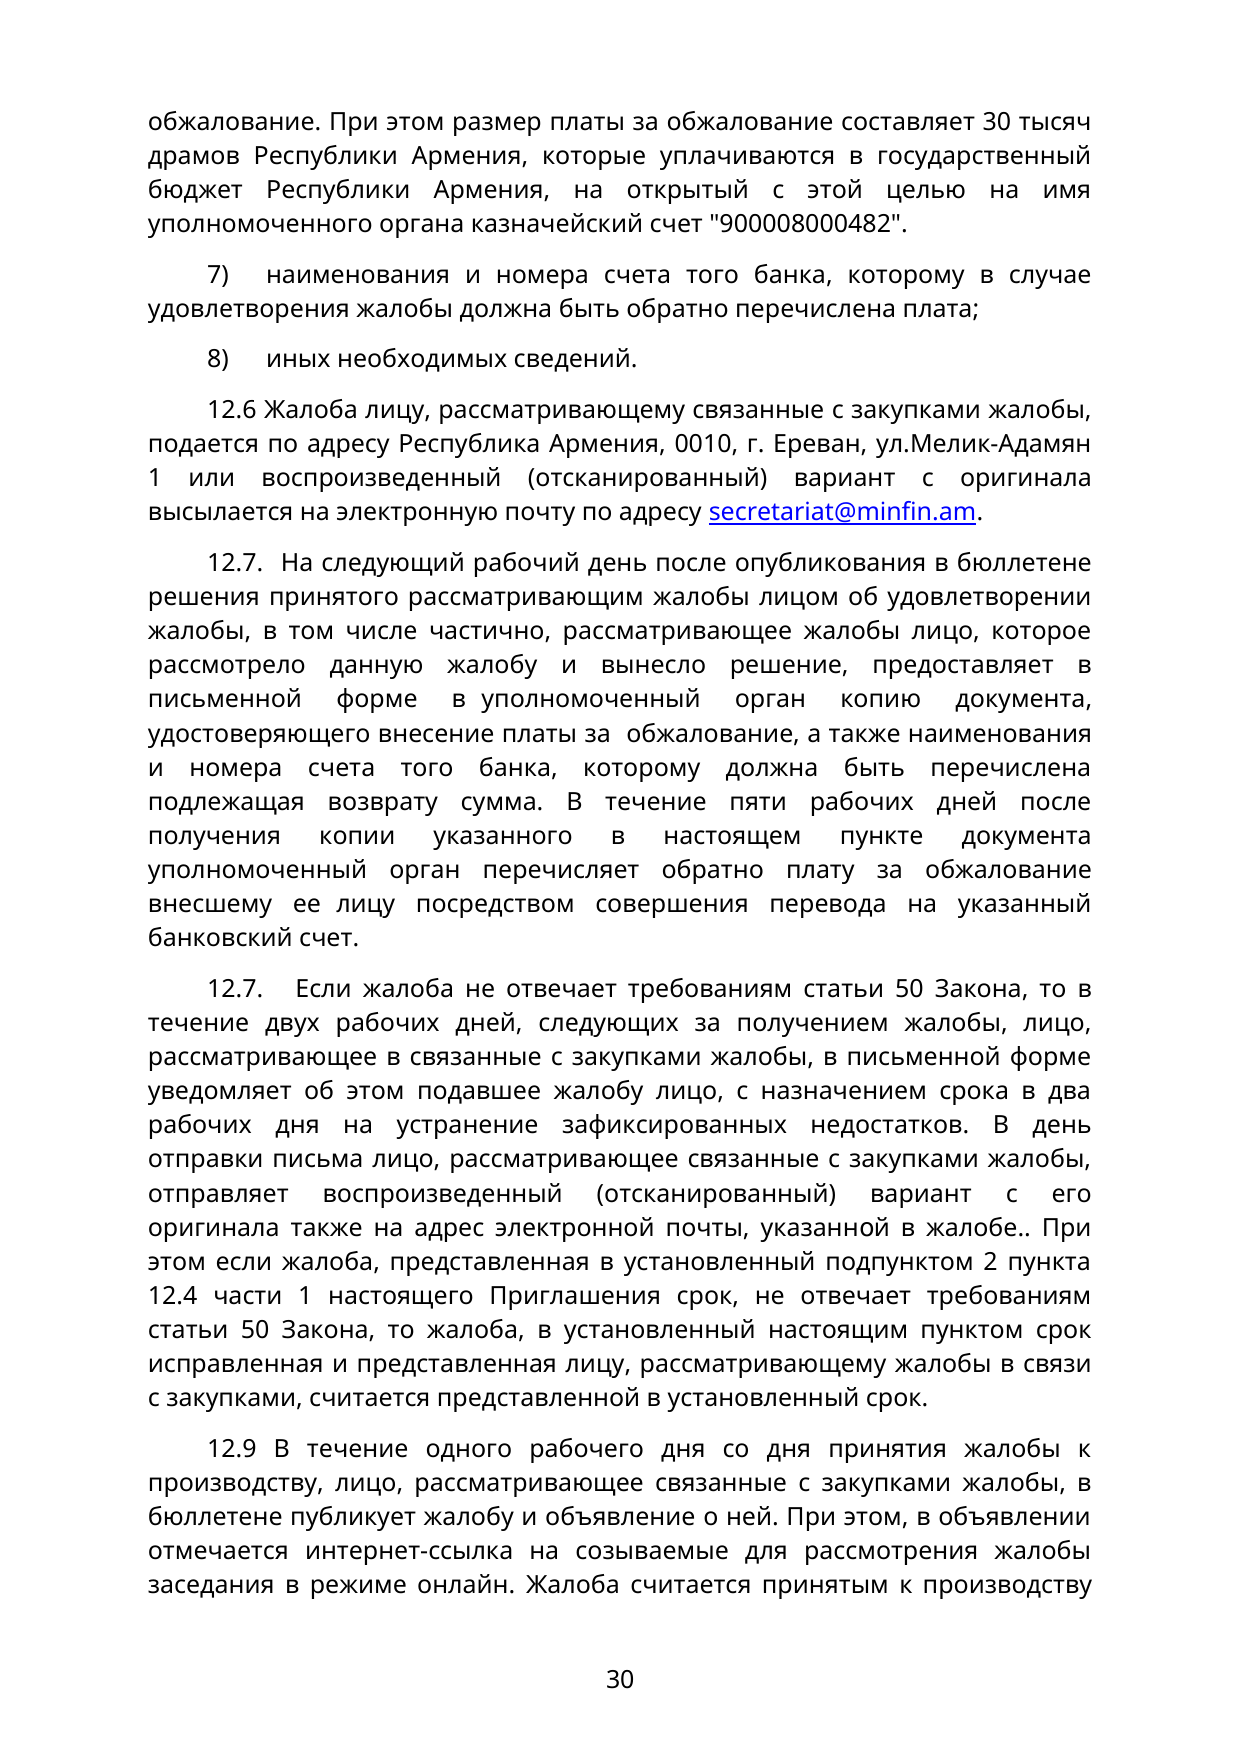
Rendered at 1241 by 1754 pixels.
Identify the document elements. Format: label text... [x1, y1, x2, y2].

text 12.6 Жалоба лицу, рассматривающему связанные с закупками жалобы, подается по адресу Республика Армения, 0010, г. Ереван, ул.Мелик-Адамян 1 или воспроизведенный (отсканированный) вариант с оригинала высылается на электронную почту по адресу secretariat@minfin.am. [148, 392, 1092, 528]
text 7) наименования и номера счета того банка, которому в случае удовлетворения жалобы должна быть обратно перечислена плата; [148, 256, 1092, 324]
text 12.7. На следующий рабочий день после опубликования в бюллетене решения принятого рассматривающим жалобы лицом об удовлетворении жалобы, в том числе частично, рассматривающее жалобы лицо, которое рассмотрело данную жалобу и вынесло решение, предоставляет в письменной форме в уполномоченный орган копию документа, удостоверяющего внесение платы за обжалование, а также наименования и номера счета того банка, которому должна быть перечислена подлежащая возврату сумма. В течение пяти рабочих дней после получения копии указанного в настоящем пункте документа уполномоченный орган перечисляет обратно плату за обжалование внесшему ее лицу посредством совершения перевода на указанный банковский счет. [148, 545, 1092, 954]
text 8) иных необходимых сведений. [148, 341, 1092, 375]
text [148, 103, 1092, 240]
text 12.7. Если жалоба не отвечает требованиям статьи 50 Закона, то в течение двух рабочих дней, следующих за получением жалобы, лицо, рассматривающее в связанные с закупками жалобы, в письменной форме уведомляет об этом подавшее жалобу лицо, с назначением срока в два рабочих дня на устранение зафиксированных недостатков. В день отправки письма лицо, рассматривающее связанные с закупками жалобы, отправляет воспроизведенный (отсканированный) вариант с его оригинала также на адрес электронной почты, указаннօй в жалобе.. При этом если жалоба, представленная в установленный подпунктом 2 пункта 12.4 части 1 настоящего Приглашения срок, не отвечает требованиям статьи 50 Закона, то жалоба, в установленный настоящим пунктом срок исправленная и представленная лицу, рассматривающему жалобы в связи с закупками, считается представленной в установленный срок. [148, 971, 1092, 1414]
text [148, 1430, 1092, 1601]
